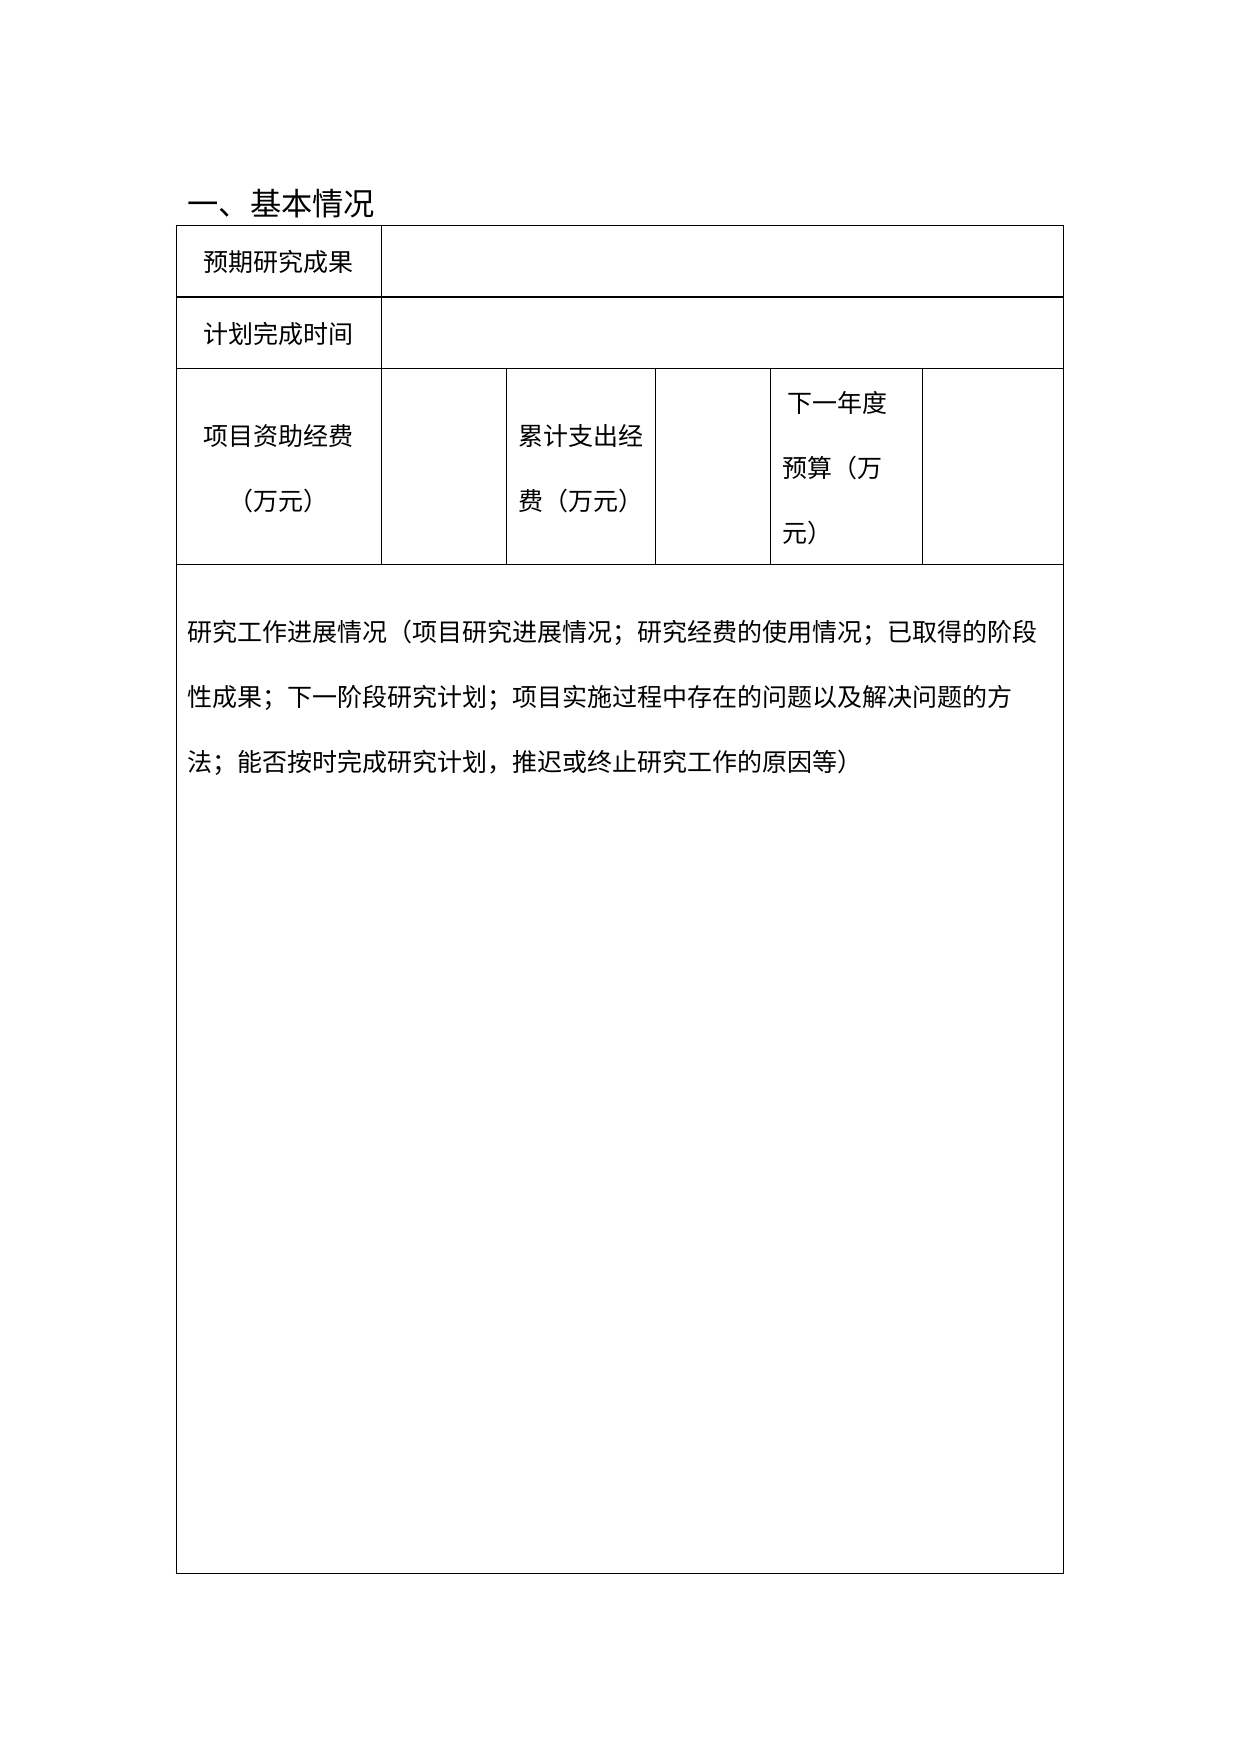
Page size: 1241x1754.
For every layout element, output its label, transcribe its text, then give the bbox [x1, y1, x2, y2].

table_cell 项目资助经费（万元） [177, 369, 381, 564]
table_header [382, 226, 1063, 296]
table_cell 累计支出经费（万元） [507, 369, 655, 564]
table_cell [382, 369, 506, 564]
table_cell [656, 369, 770, 564]
table_cell [382, 298, 1063, 368]
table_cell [177, 565, 1063, 1573]
table_header 预期研究成果 [177, 226, 381, 296]
table_cell 下一年度预算（万元） [771, 369, 922, 564]
text 一、基本情况 [187, 162, 1053, 224]
table_cell 计划完成时间 [177, 298, 381, 368]
table_cell [923, 369, 1063, 564]
